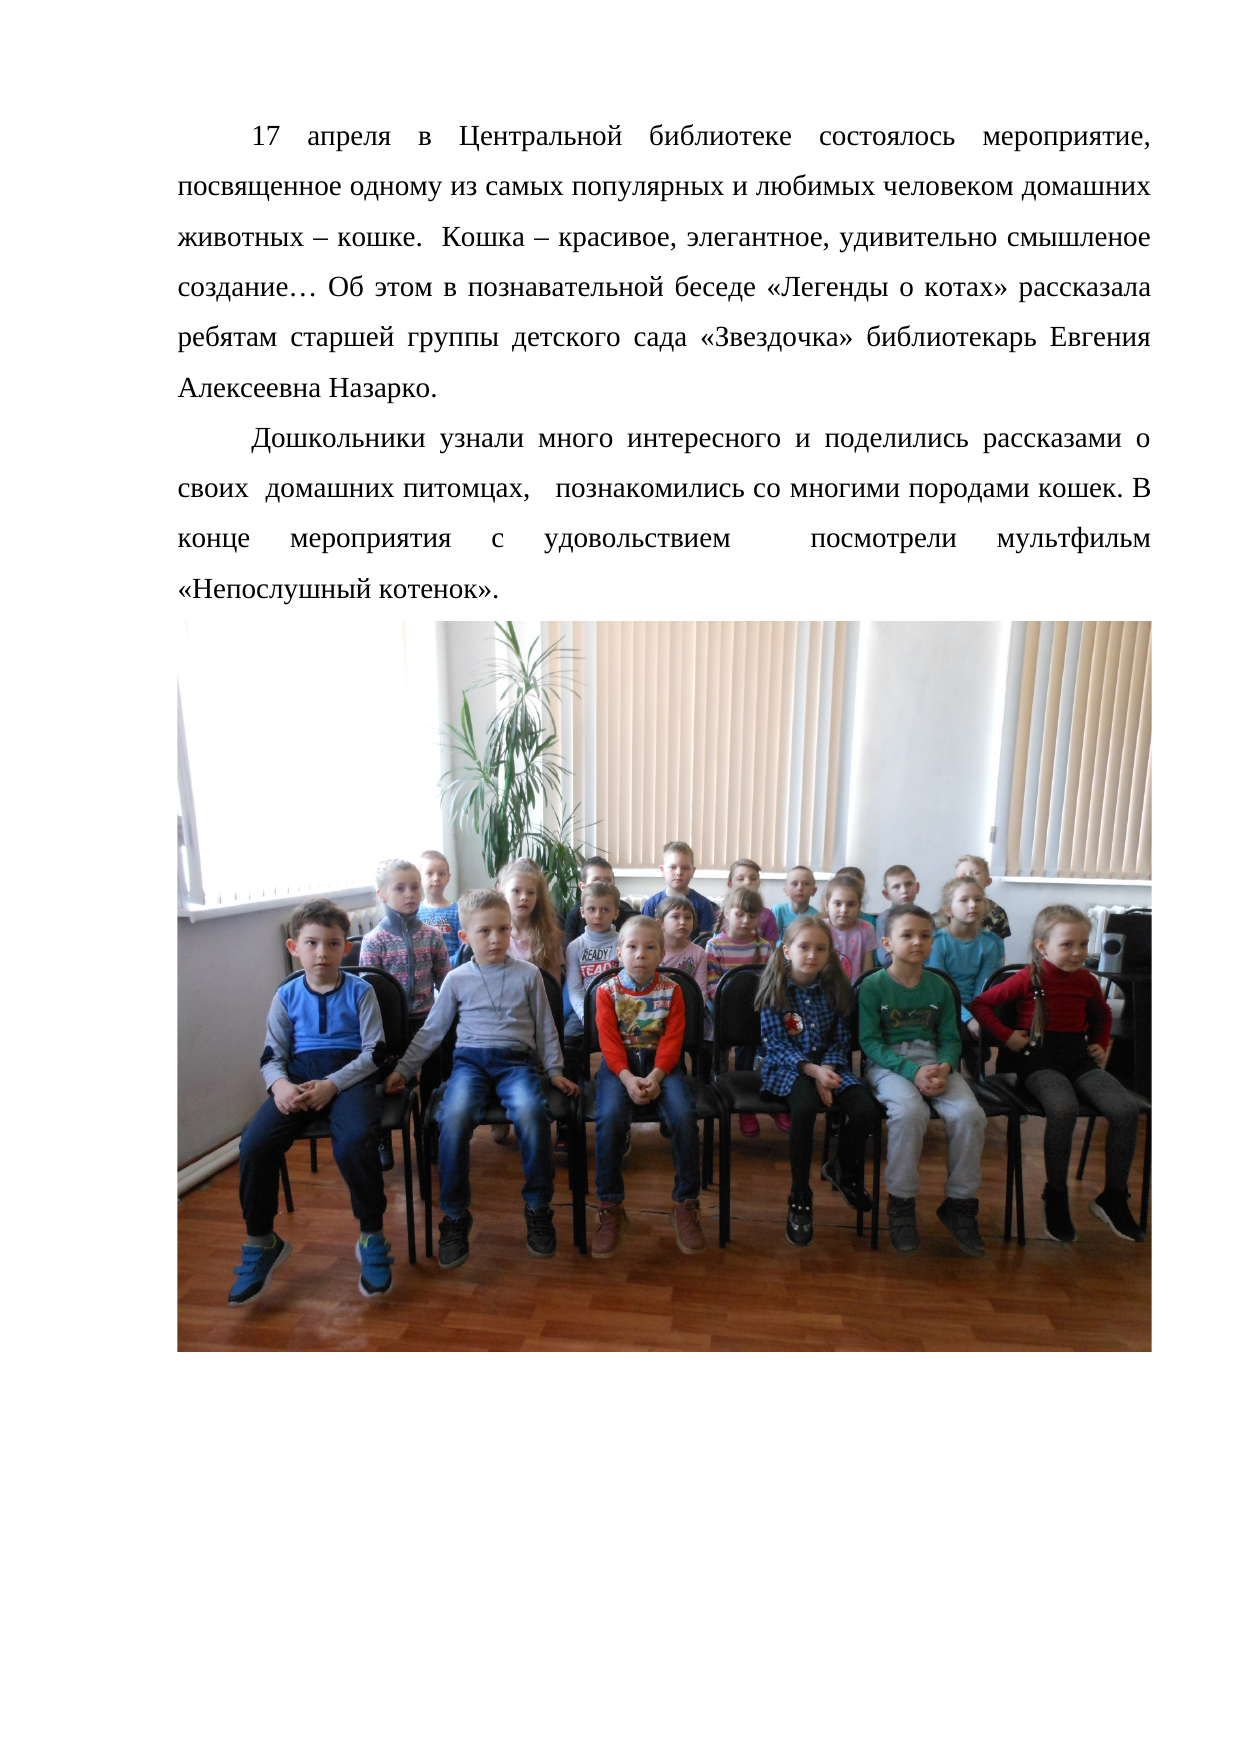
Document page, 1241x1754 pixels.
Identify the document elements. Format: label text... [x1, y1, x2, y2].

text Дошкольники узнали много интересного и поделились рассказами о своих домашних питомцах, познакомились со многими породами кошек. В конце мероприятия с удовольствием посмотрели мультфильм «Непослушный котенок». [177, 420, 1152, 604]
text 17 апреля в Центральной библиотеке состоялось мероприятие, посвященное одному из самых популярных и любимых человеком домашних животных – кошке. Кошка – красивое, элегантное, удивительно смышленое создание… Об этом в познавательной беседе «Легенды о котах» рассказала ребятам старшей группы детского сада «Звездочка» библиотекарь Евгения Алексеевна Назарко. [177, 118, 1152, 403]
picture [177, 621, 1152, 1352]
